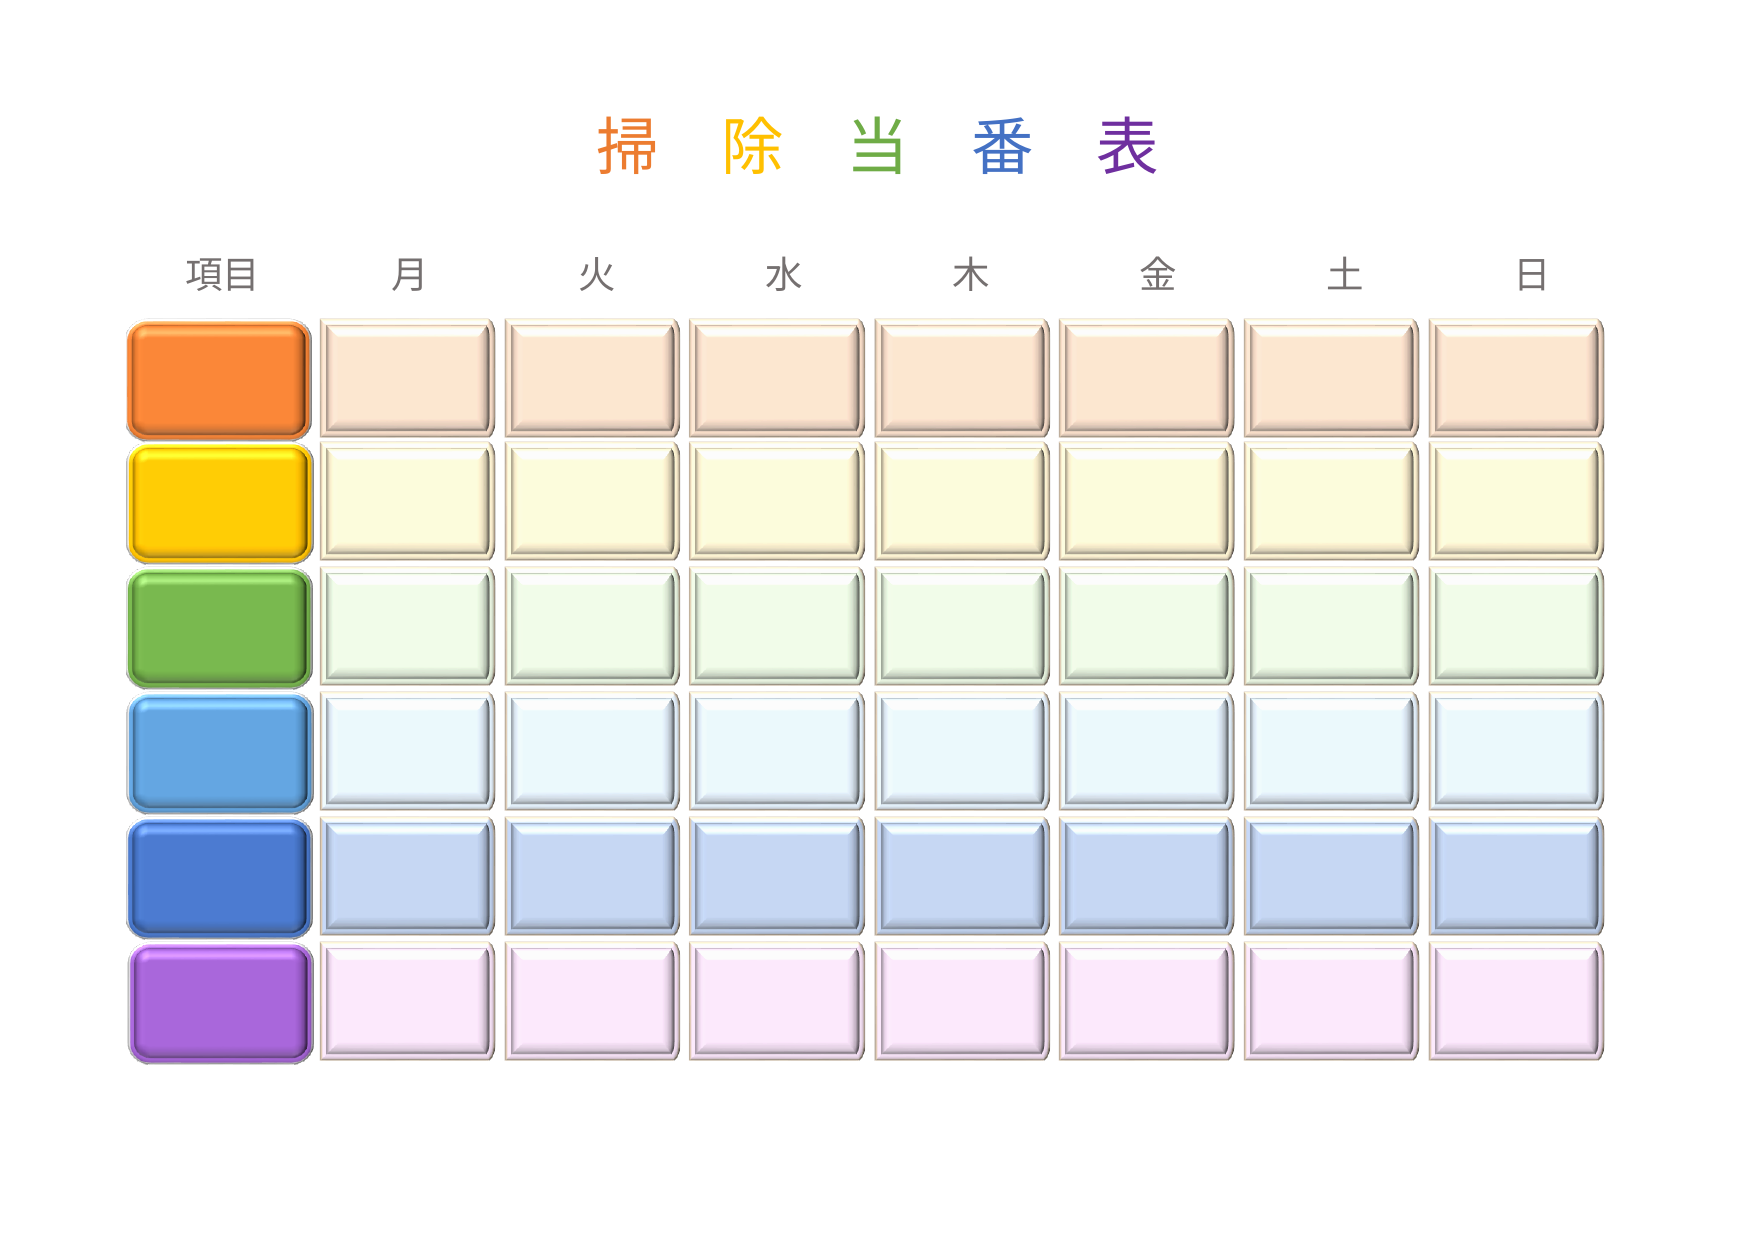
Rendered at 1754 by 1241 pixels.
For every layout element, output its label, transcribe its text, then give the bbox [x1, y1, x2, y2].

picture [504, 941, 681, 1061]
picture [688, 816, 866, 936]
picture [1428, 441, 1605, 561]
picture [319, 566, 496, 686]
picture [1243, 941, 1420, 1061]
picture [1243, 816, 1420, 936]
picture [874, 816, 1050, 936]
picture [688, 566, 866, 686]
text 項目 月 火 水 木 金 土 日 [185, 245, 1638, 299]
picture [126, 691, 314, 815]
picture [319, 816, 496, 936]
picture [1058, 441, 1235, 561]
picture [1243, 318, 1420, 438]
picture [126, 318, 314, 565]
picture [874, 441, 1050, 561]
picture [319, 941, 496, 1061]
picture [504, 816, 681, 936]
picture [319, 691, 496, 811]
picture [688, 691, 866, 811]
picture [874, 941, 1050, 1061]
picture [874, 566, 1050, 686]
picture [1428, 816, 1605, 936]
picture [688, 318, 866, 438]
picture [874, 691, 1050, 811]
text 掃 除 当 番 表 [596, 97, 1638, 187]
picture [1428, 566, 1605, 686]
picture [1058, 691, 1235, 811]
picture [874, 318, 1050, 438]
picture [1428, 318, 1605, 438]
picture [319, 318, 496, 438]
picture [1058, 566, 1235, 686]
picture [319, 441, 496, 561]
picture [1243, 566, 1420, 686]
picture [504, 318, 681, 438]
picture [504, 691, 681, 811]
picture [126, 566, 313, 690]
picture [1058, 941, 1235, 1061]
picture [1428, 691, 1605, 811]
picture [1058, 318, 1235, 438]
picture [127, 941, 314, 1065]
picture [1243, 441, 1420, 561]
picture [504, 566, 681, 686]
picture [126, 816, 313, 940]
picture [1428, 941, 1605, 1061]
picture [688, 941, 866, 1061]
picture [1058, 816, 1235, 936]
picture [688, 441, 866, 561]
picture [1243, 691, 1420, 811]
picture [504, 441, 681, 561]
